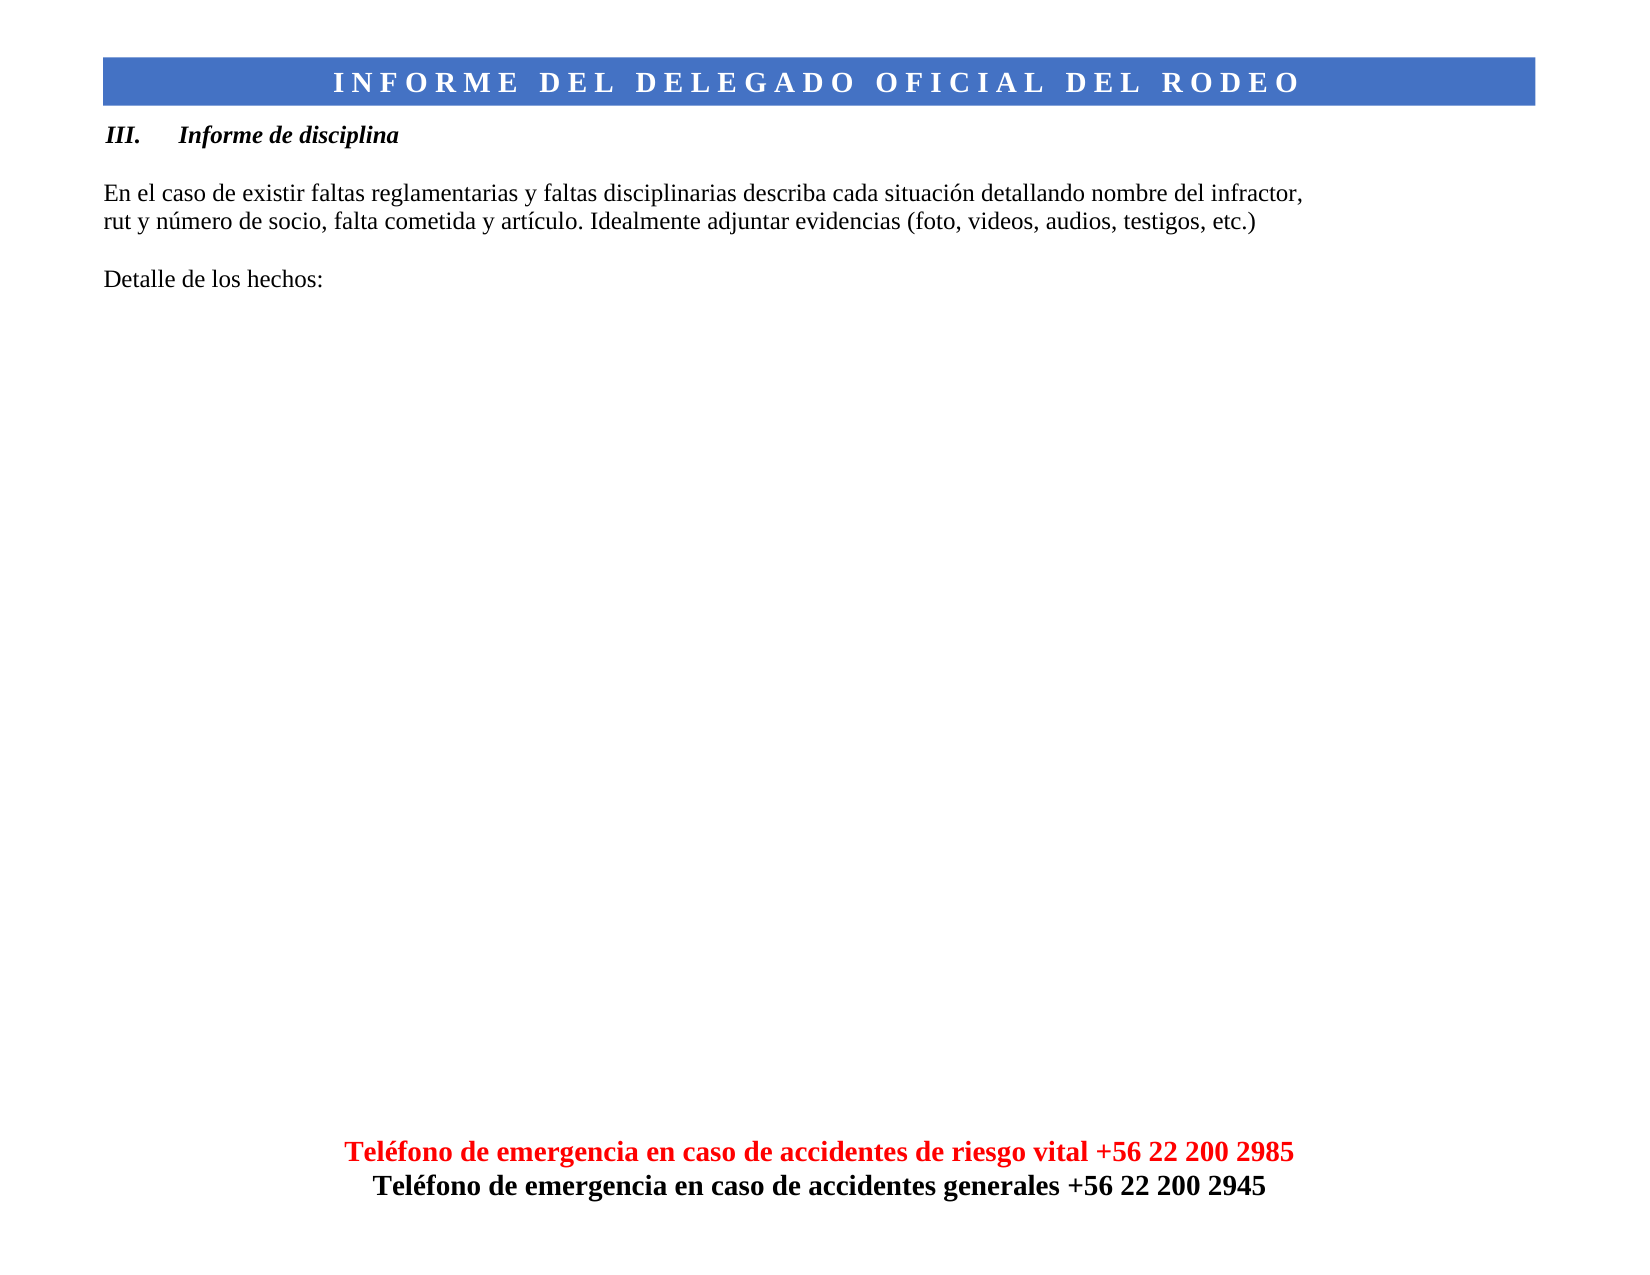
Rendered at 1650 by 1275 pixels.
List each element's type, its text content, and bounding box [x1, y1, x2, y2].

text Detalle de los hechos: [103, 264, 1329, 293]
list Informe de disciplina [141, 120, 1329, 149]
text En el caso de existir faltas reglamentarias y faltas disciplinarias describa cada situación detallando nombre del infractor, rut y número de socio, falta cometida y artículo. Idealmente adjuntar evidencias (foto, videos, audios, testigos, etc.) [103, 178, 1329, 235]
